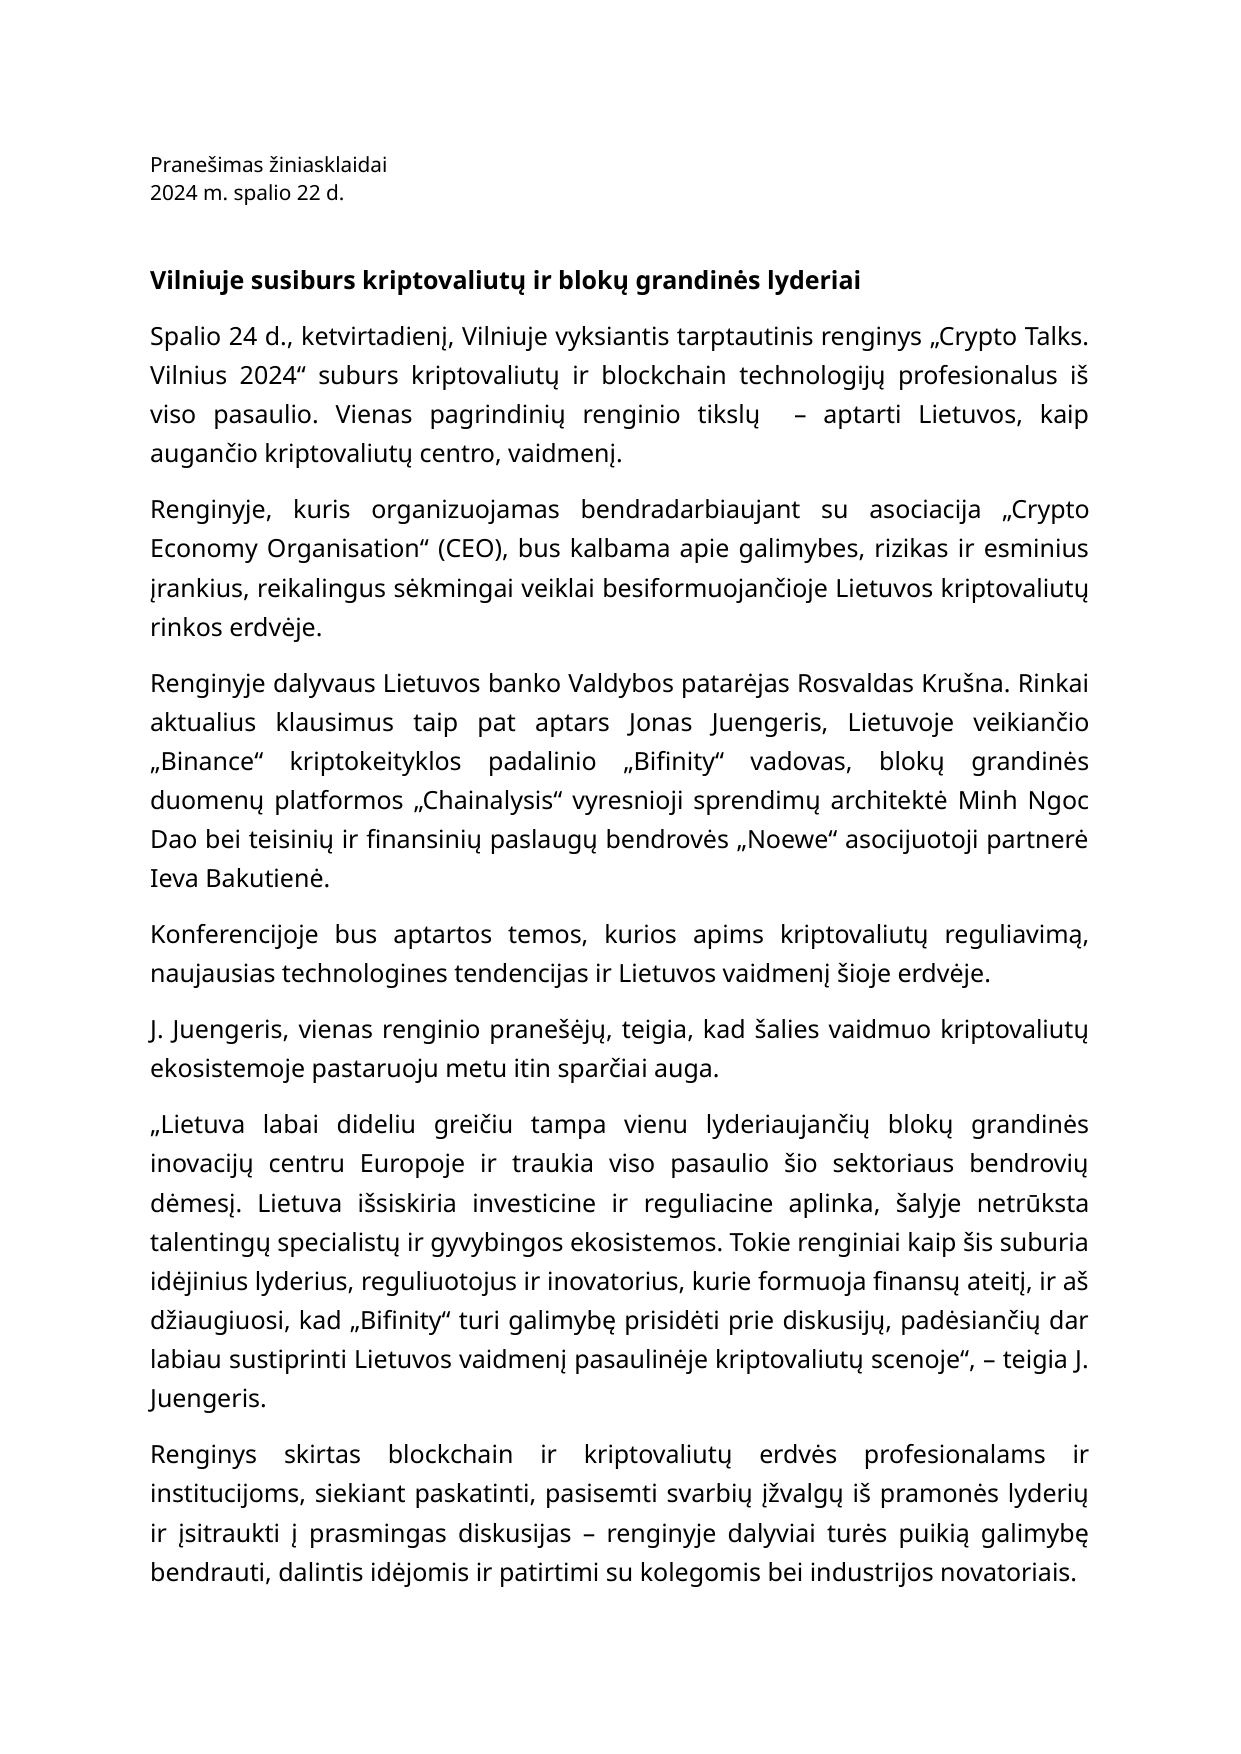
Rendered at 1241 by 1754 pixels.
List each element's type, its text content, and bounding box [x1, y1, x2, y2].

text „Lietuva labai dideliu greičiu tampa vienu lyderiaujančių blokų grandinės inovacijų centru Europoje ir traukia viso pasaulio šio sektoriaus bendrovių dėmesį. Lietuva išsiskiria investicine ir reguliacine aplinka, šalyje netrūksta talentingų specialistų ir gyvybingos ekosistemos. Tokie renginiai kaip šis suburia idėjinius lyderius, reguliuotojus ir inovatorius, kurie formuoja finansų ateitį, ir aš džiaugiuosi, kad „Bifinity“ turi galimybę prisidėti prie diskusijų, padėsiančių dar labiau sustiprinti Lietuvos vaidmenį pasaulinėje kriptovaliutų scenoje“, – teigia J. Juengeris. [150, 1107, 1090, 1415]
text Renginys skirtas blockchain ir kriptovaliutų erdvės profesionalams ir institucijoms, siekiant paskatinti, pasisemti svarbių įžvalgų iš pramonės lyderių ir įsitraukti į prasmingas diskusijas – renginyje dalyviai turės puikią galimybę bendrauti, dalintis idėjomis ir patirtimi su kolegomis bei industrijos novatoriais. [150, 1437, 1090, 1588]
text Renginyje, kuris organizuojamas bendradarbiaujant su asociacija „Crypto Economy Organisation“ (CEO), bus kalbama apie galimybes, rizikas ir esminius įrankius, reikalingus sėkmingai veiklai besiformuojančioje Lietuvos kriptovaliutų rinkos erdvėje. [150, 492, 1090, 643]
text Pranešimas žiniasklaidai [150, 150, 1090, 178]
text Vilniuje susiburs kriptovaliutų ir blokų grandinės lyderiai [150, 263, 1090, 297]
text J. Juengeris, vienas renginio pranešėjų, teigia, kad šalies vaidmuo kriptovaliutų ekosistemoje pastaruoju metu itin sparčiai auga. [150, 1012, 1090, 1085]
text Spalio 24 d., ketvirtadienį, Vilniuje vyksiantis tarptautinis renginys „Crypto Talks. Vilnius 2024“ suburs kriptovaliutų ir blockchain technologijų profesionalus iš viso pasaulio. Vienas pagrindinių renginio tikslų – aptarti Lietuvos, kaip augančio kriptovaliutų centro, vaidmenį. [150, 318, 1090, 470]
text 2024 m. spalio 22 d. [150, 178, 1090, 207]
text Konferencijoje bus aptartos temos, kurios apims kriptovaliutų reguliavimą, naujausias technologines tendencijas ir Lietuvos vaidmenį šioje erdvėje. [150, 917, 1090, 990]
text Renginyje dalyvaus Lietuvos banko Valdybos patarėjas Rosvaldas Krušna. Rinkai aktualius klausimus taip pat aptars Jonas Juengeris, Lietuvoje veikiančio „Binance“ kriptokeityklos padalinio „Bifinity“ vadovas, blokų grandinės duomenų platformos „Chainalysis“ vyresnioji sprendimų architektė Minh Ngoc Dao bei teisinių ir finansinių paslaugų bendrovės „Noewe“ asocijuotoji partnerė Ieva Bakutienė. [150, 665, 1090, 895]
